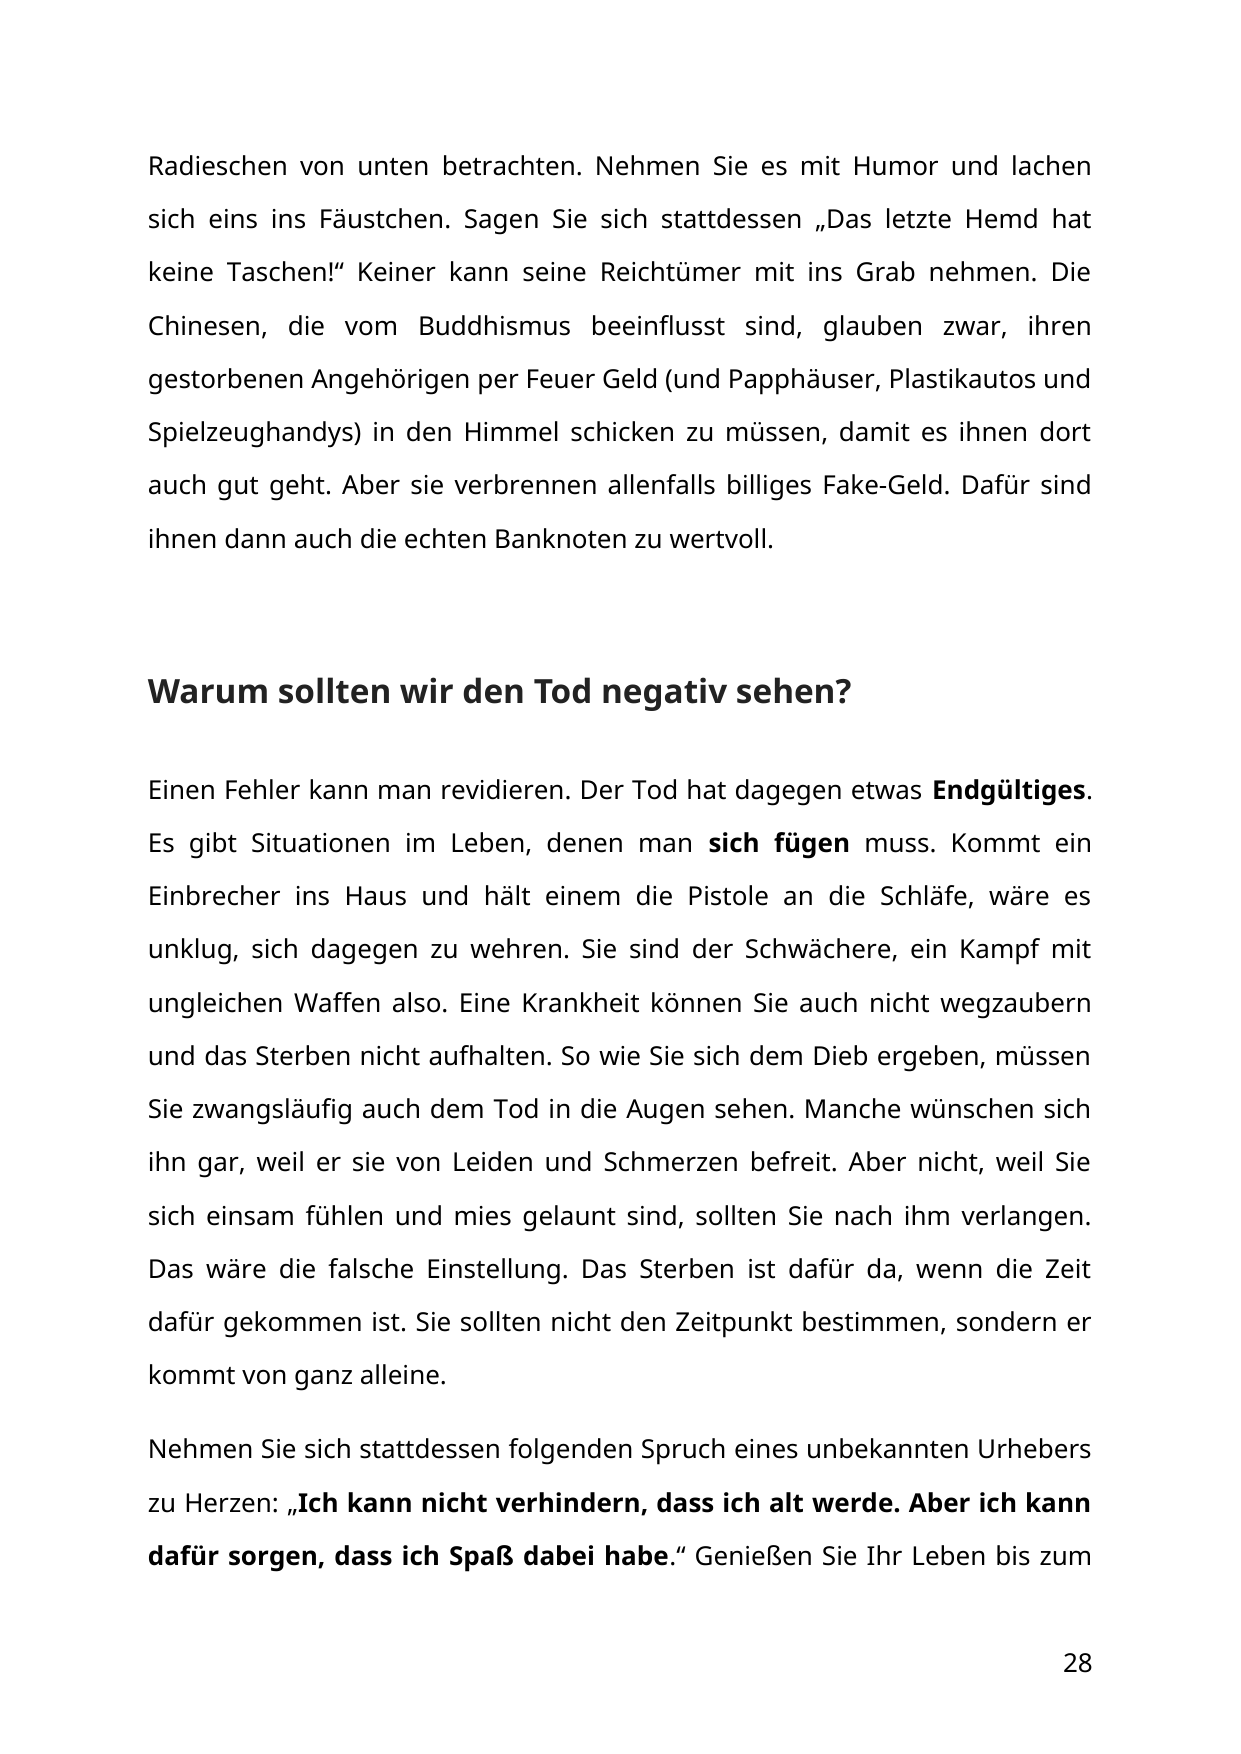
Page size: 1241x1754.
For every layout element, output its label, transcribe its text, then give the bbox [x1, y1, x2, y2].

text Einen Fehler kann man revidieren. Der Tod hat dagegen etwas Endgültiges. Es gibt Situationen im Leben, denen man sich fügen muss. Kommt ein Einbrecher ins Haus und hält einem die Pistole an die Schläfe, wäre es unklug, sich dagegen zu wehren. Sie sind der Schwächere, ein Kampf mit ungleichen Waffen also. Eine Krankheit können Sie auch nicht wegzaubern und das Sterben nicht aufhalten. So wie Sie sich dem Dieb ergeben, müssen Sie zwangsläufig auch dem Tod in die Augen sehen. Manche wünschen sich ihn gar, weil er sie von Leiden und Schmerzen befreit. Aber nicht, weil Sie sich einsam fühlen und mies gelaunt sind, sollten Sie nach ihm verlangen. Das wäre die falsche Einstellung. Das Sterben ist dafür da, wenn die Zeit dafür gekommen ist. Sie sollten nicht den Zeitpunkt bestimmen, sondern er kommt von ganz alleine. [148, 771, 1093, 1392]
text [148, 148, 1093, 556]
subtitle Warum sollten wir den Tod negativ sehen? [148, 668, 1093, 714]
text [148, 1431, 1093, 1573]
